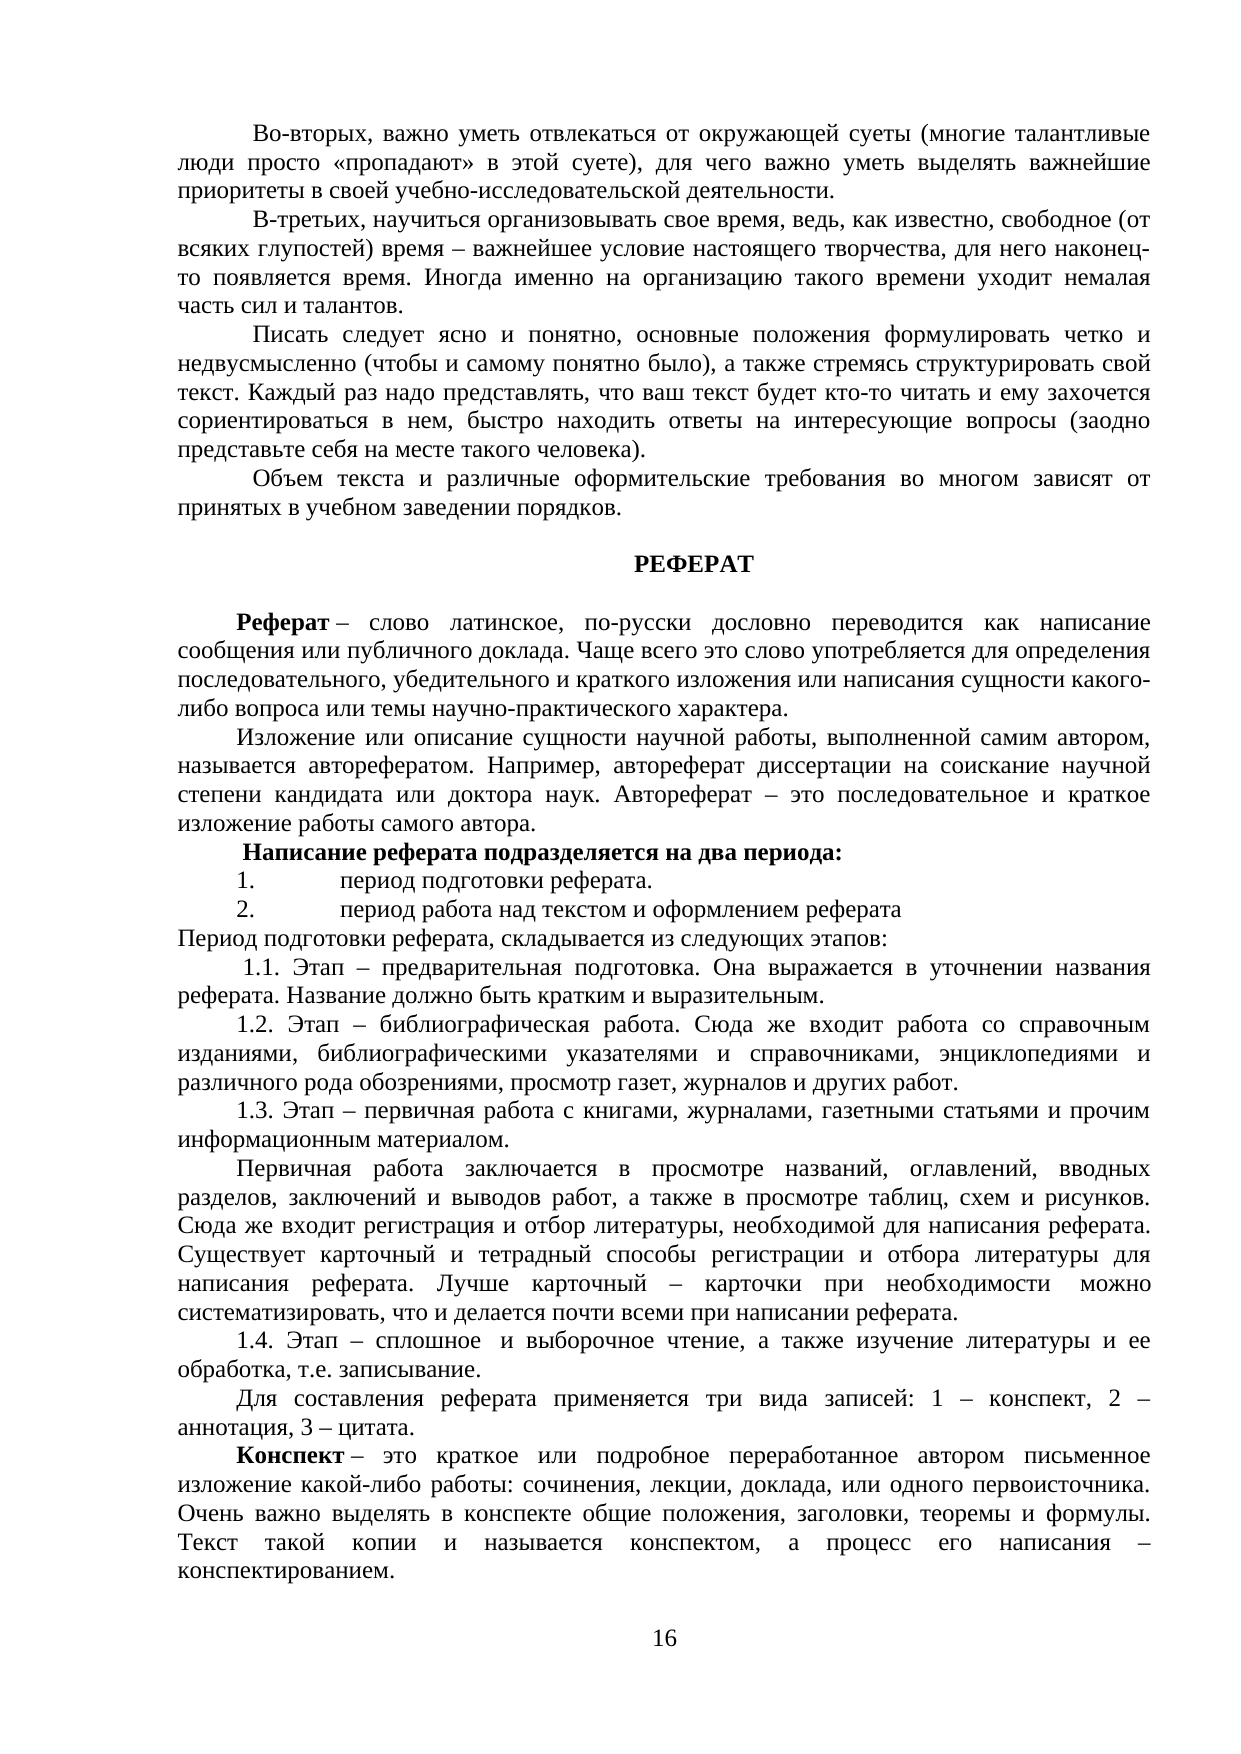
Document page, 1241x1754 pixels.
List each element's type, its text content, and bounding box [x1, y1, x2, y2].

text 1.3. Этап – первичная работа с книгами, журналами, газетными статьями и прочим информационным материалом. [177, 1096, 1152, 1153]
text Для составления реферата применяется три вида записей: 1 – конспект, 2 – аннотация, 3 – цитата. [177, 1383, 1152, 1441]
text Писать следует ясно и понятно, основные положения формулировать четко и недвусмысленно (чтобы и самому понятно было), а также стремясь структурировать свой текст. Каждый раз надо представлять, что ваш текст будет кто-то читать и ему захочется сориентироваться в нем, быстро находить ответы на интересующие вопросы (заодно представьте себя на месте такого человека). [177, 319, 1152, 463]
list период работа над текстом и оформлением реферата [177, 894, 1152, 923]
text Изложение или описание сущности научной работы, выполненной самим автором, называется авторефератом. Например, автореферат диссертации на соискание научной степени кандидата или доктора наук. Автореферат – это последовательное и краткое изложение работы самого автора. [177, 722, 1152, 837]
text 1.2. Этап – библиографическая работа. Сюда же входит работа со справочным изданиями, библиографическими указателями и справочниками, энциклопедиями и различного рода обозрениями, просмотр газет, журналов и других работ. [177, 1009, 1152, 1096]
text Конспект – это краткое или подробное переработанное автором письменное изложение какой-либо работы: сочинения, лекции, доклада, или одного первоисточника. Очень важно выделять в конспекте общие положения, заголовки, теоремы и формулы. Текст такой копии и называется конспектом, а процесс его написания – конспектированием. [177, 1441, 1152, 1584]
list период подготовки реферата. [177, 866, 1152, 894]
text Период подготовки реферата, складывается из следующих этапов: [177, 923, 1152, 952]
text В-третьих, научиться организовывать свое время, ведь, как известно, свободное (от всяких глупостей) время – важнейшее условие настоящего творчества, для него наконец-то появляется время. Иногда именно на организацию такого времени уходит немалая часть сил и талантов. [177, 204, 1152, 319]
text Реферат – слово латинское, по-русски дословно переводится как написание сообщения или публичного доклада. Чаще всего это слово употребляется для определения последовательного, убедительного и краткого изложения или написания сущности какого-либо вопроса или темы научно-практического характера. [177, 607, 1152, 722]
text Первичная работа заключается в просмотре названий, оглавлений, вводных разделов, заключений и выводов работ, а также в просмотре таблиц, схем и рисунков. Сюда же входит регистрация и отбор литературы, необходимой для написания реферата. Существует карточный и тетрадный способы регистрации и отбора литературы для написания реферата. Лучше карточный – карточки при необходимости можно систематизировать, что и делается почти всеми при написании реферата. [177, 1153, 1152, 1326]
text 1.4. Этап – сплошное и выборочное чтение, а также изучение литературы и ее обработка, т.е. записывание. [177, 1326, 1152, 1383]
text Объем текста и различные оформительские требования во многом зависят от принятых в учебном заведении порядков. [177, 463, 1152, 521]
text 1.1. Этап – предварительная подготовка. Она выражается в уточнении названия реферата. Название должно быть кратким и выразительным. [177, 952, 1152, 1009]
text Написание реферата подразделяется на два периода: [177, 837, 1152, 866]
text РЕФЕРАТ [177, 549, 1152, 578]
text Во-вторых, важно уметь отвлекаться от окружающей суеты (многие талантливые люди просто «пропадают» в этой суете), для чего важно уметь выделять важнейшие приоритеты в своей учебно-исследовательской деятельности. [177, 118, 1152, 204]
